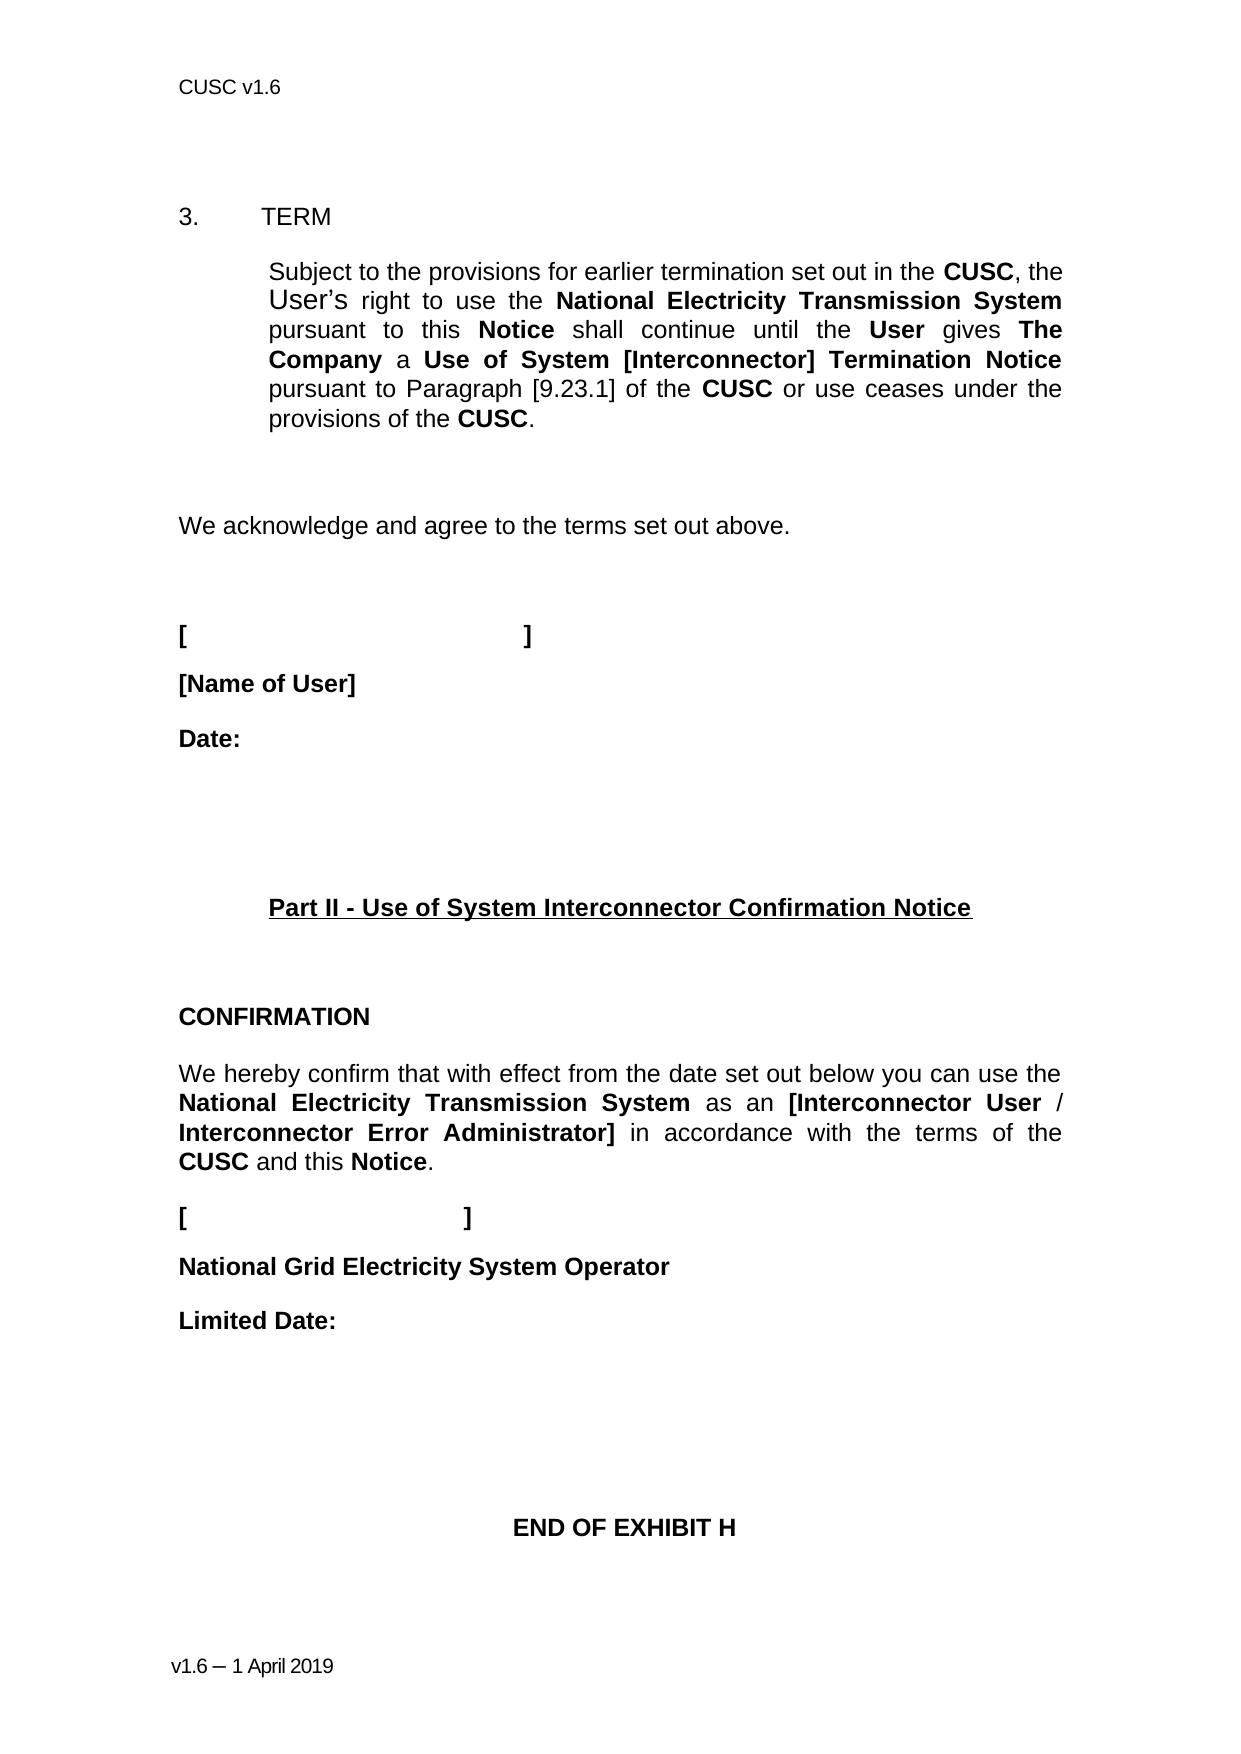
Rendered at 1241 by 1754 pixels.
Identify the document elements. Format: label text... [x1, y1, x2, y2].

text [Name of User] Date: [178, 649, 358, 758]
text We acknowledge and agree to the terms set out above. [178, 512, 1070, 541]
text [ ] [178, 620, 1070, 649]
text CONFIRMATION [178, 1002, 1070, 1031]
text v1.6 – 1 April 2019 [171, 1653, 1070, 1678]
text Part II - Use of System Interconnector Confirmation Notice [268, 893, 1070, 922]
text We hereby confirm that with effect from the date set out below you can use the National Electricity Transmission System as an [Interconnector User / Interconnector Error Administrator] in accordance with the terms of the CUSC and this Notice. [178, 1059, 1063, 1177]
text [ ] [178, 1202, 1070, 1231]
text 3. TERM [178, 202, 1070, 231]
text Subject to the provisions for earlier termination set out in the CUSC, the User’s right to use the National Electricity Transmission System pursuant to this Notice shall continue until the User gives The Company a Use of System [Interconnector] Termination Notice pursuant to Paragraph [9.23.1] of the CUSC or use ceases under the provisions of the CUSC. [268, 256, 1063, 433]
text END OF EXHIBIT H [178, 1513, 1070, 1542]
text National Grid Electricity System Operator Limited Date: [178, 1231, 673, 1340]
text CUSC v1.6 [178, 75, 1070, 99]
